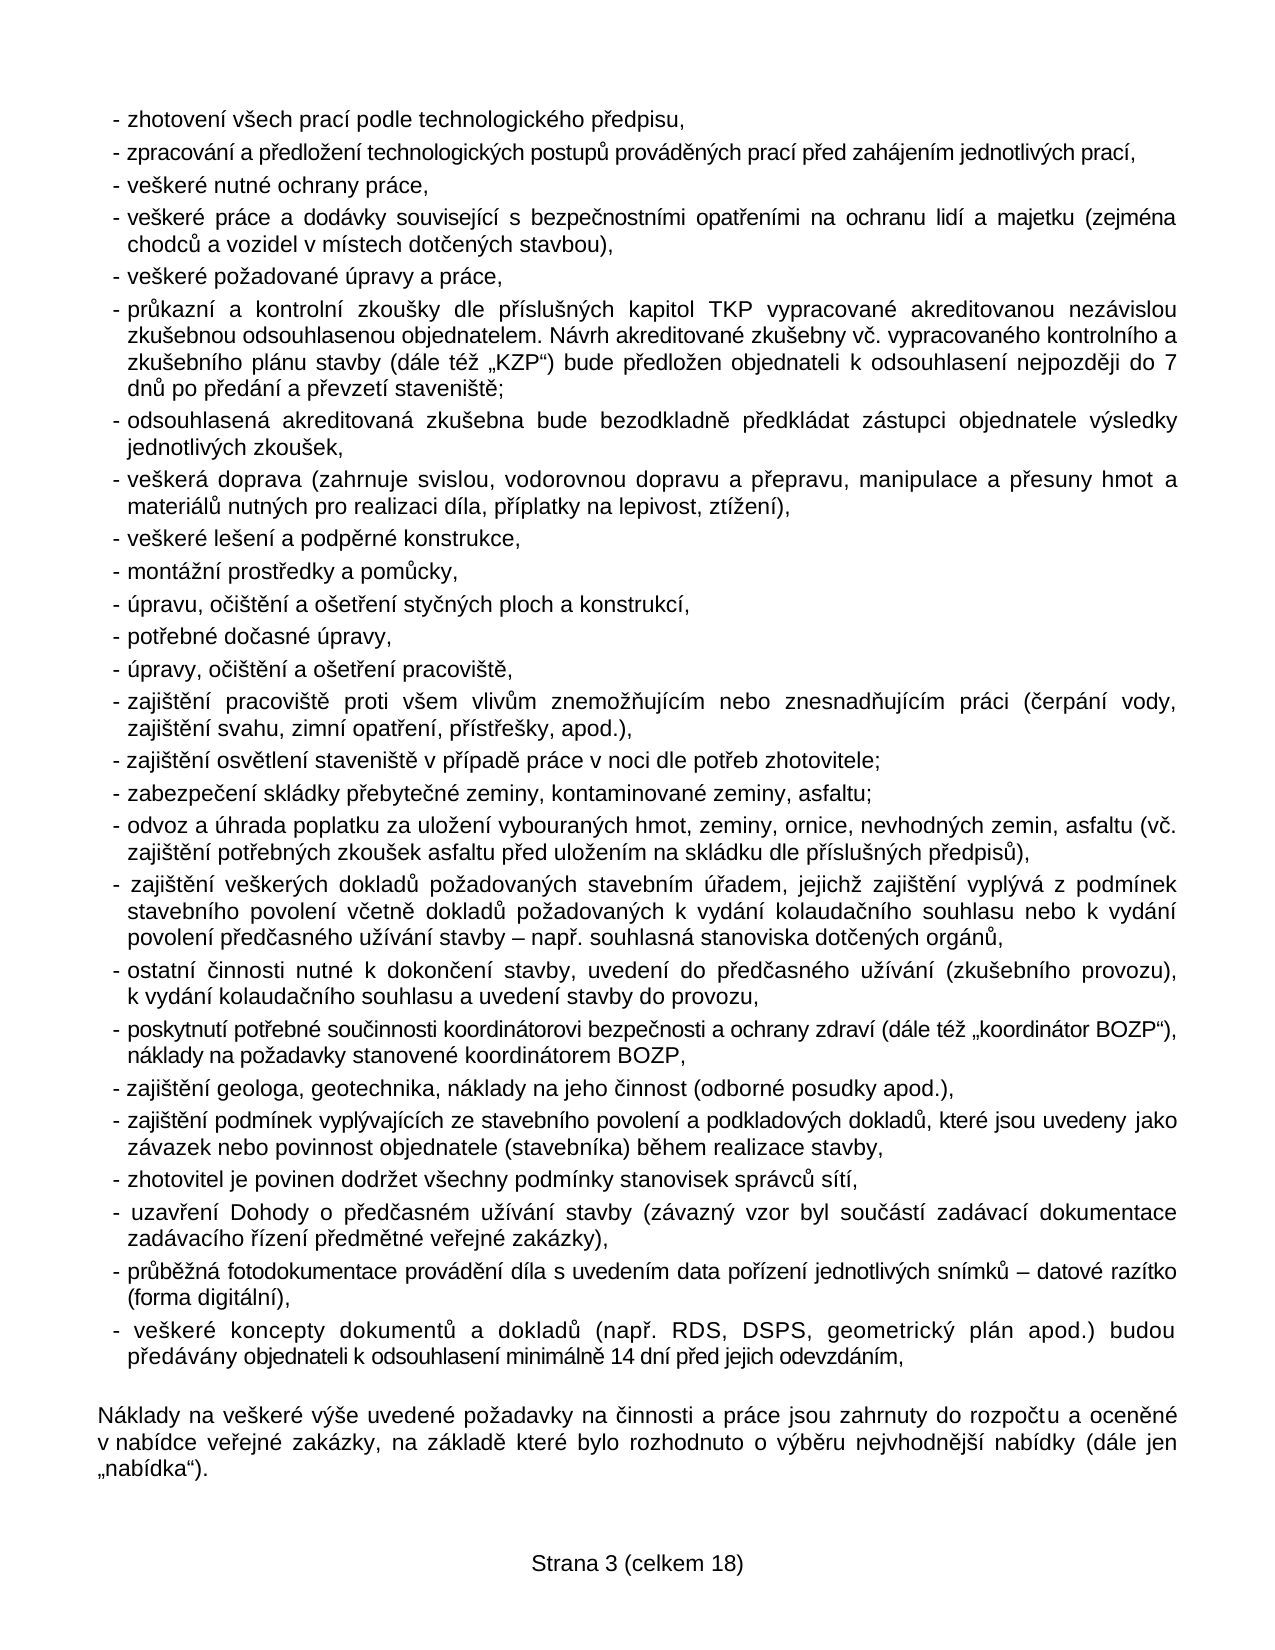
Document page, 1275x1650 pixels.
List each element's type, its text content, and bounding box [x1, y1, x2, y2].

text - průkazní a kontrolní zkoušky dle příslušných kapitol TKP vypracované akreditovanou nezávislou zkušebnou odsouhlasenou objednatelem. Návrh akreditované zkušebny vč. vypracovaného kontrolního a zkušebního plánu stavby (dále též „KZP“) bude předložen objednateli k odsouhlasení nejpozději do 7 dnů po předání a převzetí staveniště; [112, 296, 1177, 401]
text - veškeré práce a dodávky související s bezpečnostními opatřeními na ochranu lidí a majetku (zejména chodců a vozidel v místech dotčených stavbou), [112, 204, 1177, 257]
text - zabezpečení skládky přebytečné zeminy, kontaminované zeminy, asfaltu; [112, 780, 1177, 806]
text - montážní prostředky a pomůcky, [112, 558, 1177, 584]
text - zhotovení všech prací podle technologického předpisu, [112, 106, 1177, 133]
text - ostatní činnosti nutné k dokončení stavby, uvedení do předčasného užívání (zkušebního provozu), k vydání kolaudačního souhlasu a uvedení stavby do provozu, [112, 957, 1177, 1009]
title Náklady na veškeré výše uvedené požadavky na činnosti a práce jsou zahrnuty do rozpočtu a oceněné v nabídce veřejné zakázky, na základě které bylo rozhodnuto o výběru nejvhodnější nabídky (dále jen „nabídka“). [97, 1402, 1177, 1481]
text - veškeré nutné ochrany práce, [112, 172, 1177, 198]
text - zajištění podmínek vyplývajících ze stavebního povolení a podkladových dokladů, které jsou uvedeny jako závazek nebo povinnost objednatele (stavebníka) během realizace stavby, [112, 1107, 1177, 1160]
text - odsouhlasená akreditovaná zkušebna bude bezodkladně předkládat zástupci objednatele výsledky jednotlivých zkoušek, [112, 407, 1177, 460]
text - průběžná fotodokumentace provádění díla s uvedením data pořízení jednotlivých snímků – datové razítko (forma digitální), [112, 1258, 1177, 1311]
text - veškeré koncepty dokumentů a dokladů (např. RDS, DSPS, geometrický plán apod.) budou předávány objednateli k odsouhlasení minimálně 14 dní před jejich odevzdáním, [112, 1317, 1177, 1369]
text - odvoz a úhrada poplatku za uložení vybouraných hmot, zeminy, ornice, nevhodných zemin, asfaltu (vč. zajištění potřebných zkoušek asfaltu před uložením na skládku dle příslušných předpisů), [112, 812, 1177, 865]
list zhotovitel je povinen dodržet všechny podmínky stanovisek správců sítí, [112, 1166, 1177, 1193]
text - veškerá doprava (zahrnuje svislou, vodorovnou dopravu a přepravu, manipulace a přesuny hmot a materiálů nutných pro realizaci díla, příplatky na lepivost, ztížení), [112, 466, 1177, 519]
text - veškeré lešení a podpěrné konstrukce, [112, 525, 1177, 552]
text - zajištění osvětlení staveniště v případě práce v noci dle potřeb zhotovitele; [112, 747, 1177, 774]
text - zajištění pracoviště proti všem vlivům znemožňujícím nebo znesnadňujícím práci (čerpání vody, zajištění svahu, zimní opatření, přístřešky, apod.), [112, 688, 1177, 741]
text - poskytnutí potřebné součinnosti koordinátorovi bezpečnosti a ochrany zdraví (dále též „koordinátor BOZP“), náklady na požadavky stanovené koordinátorem BOZP, [112, 1016, 1177, 1068]
text - úpravu, očištění a ošetření styčných ploch a konstrukcí, [112, 591, 1177, 617]
text - zpracování a předložení technologických postupů prováděných prací před zahájením jednotlivých prací, [112, 139, 1177, 165]
text - veškeré požadované úpravy a práce, [112, 263, 1177, 289]
text - úpravy, očištění a ošetření pracoviště, [112, 656, 1177, 682]
text - potřebné dočasné úpravy, [112, 623, 1177, 649]
text - uzavření Dohody o předčasném užívání stavby (závazný vzor byl součástí zadávací dokumentace zadávacího řízení předmětné veřejné zakázky), [112, 1199, 1177, 1252]
text - zajištění veškerých dokladů požadovaných stavebním úřadem, jejichž zajištění vyplývá z podmínek stavebního povolení včetně dokladů požadovaných k vydání kolaudačního souhlasu nebo k vydání povolení předčasného užívání stavby – např. souhlasná stanoviska dotčených orgánů, [112, 871, 1177, 951]
text - zajištění geologa, geotechnika, náklady na jeho činnost (odborné posudky apod.), [112, 1075, 1177, 1101]
